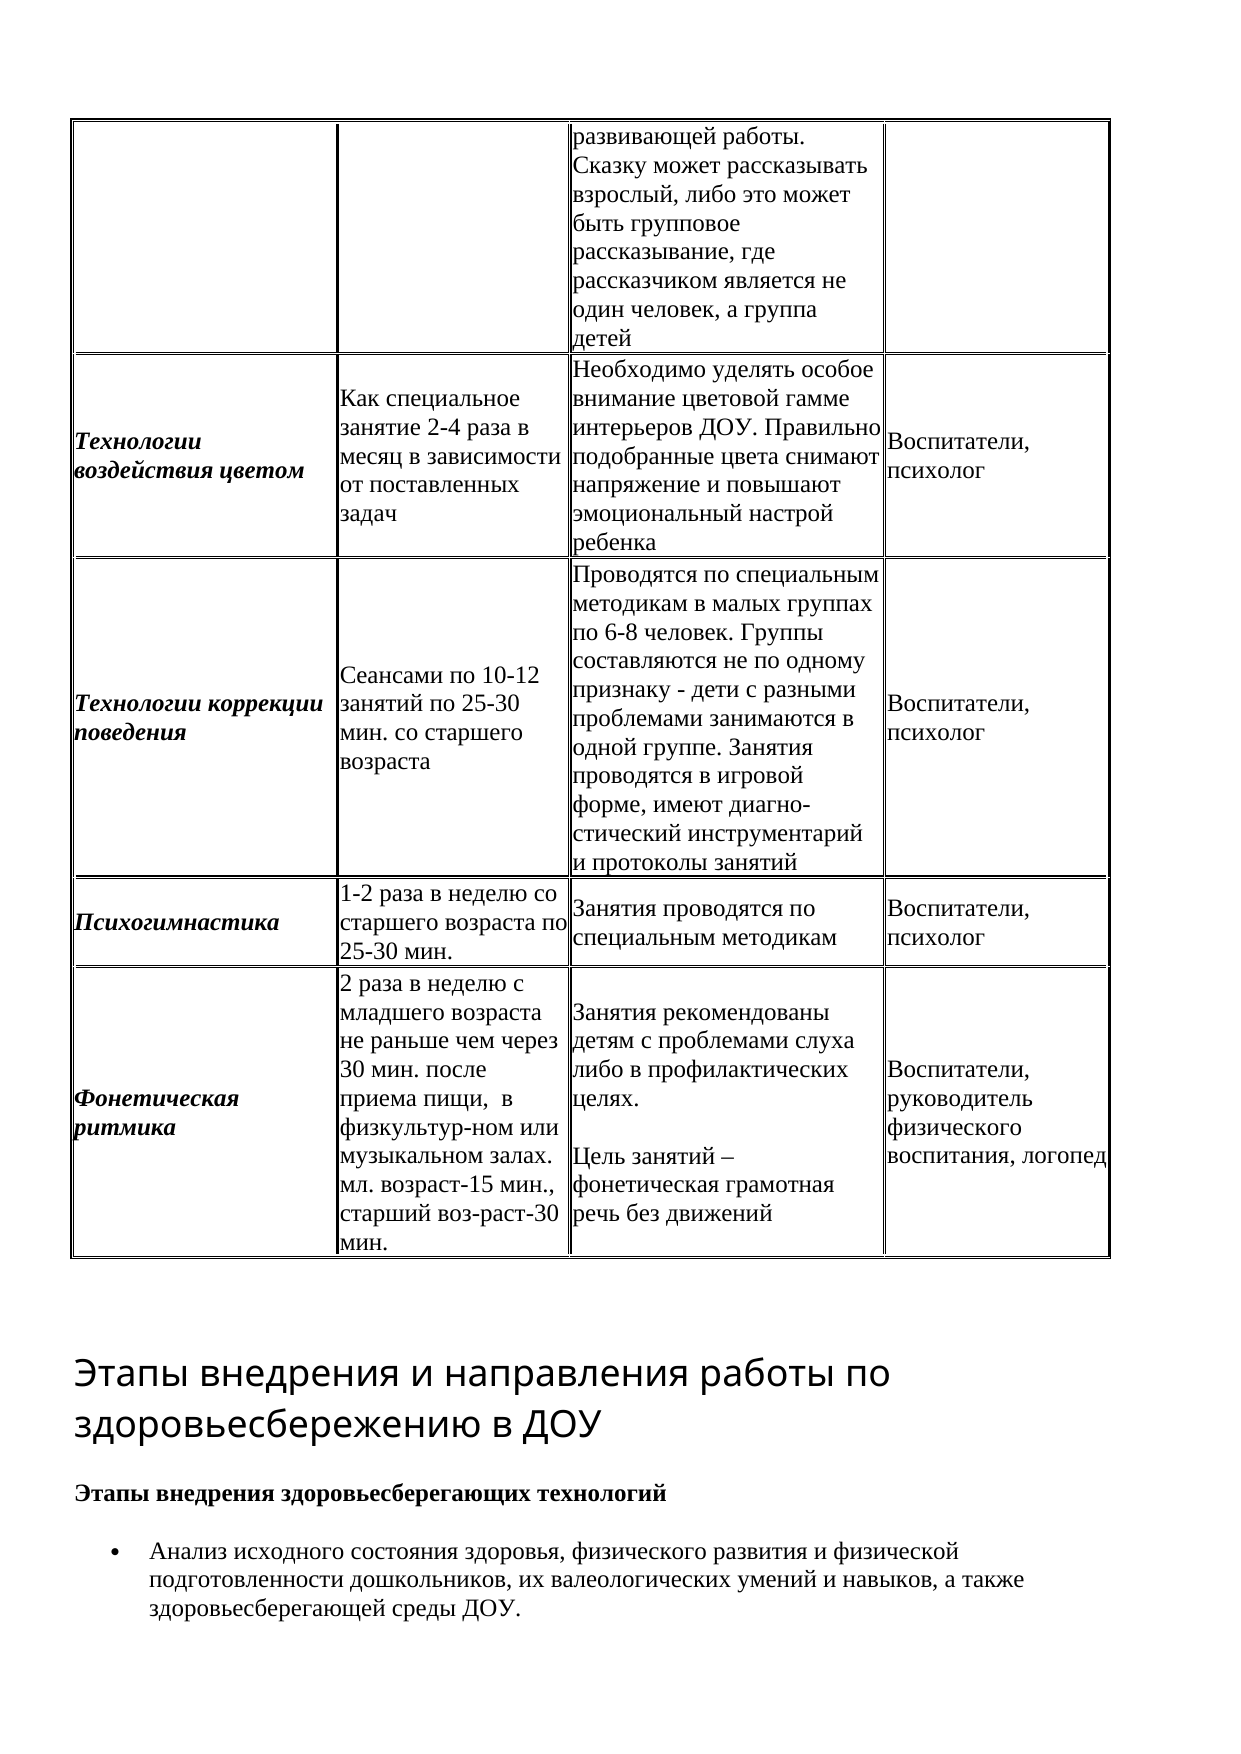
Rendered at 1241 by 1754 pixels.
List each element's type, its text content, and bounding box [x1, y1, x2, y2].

table_cell Необходимо уделять особое внимание цветовой гамме интерьеров ДОУ. Правильно подобранные цвета снимают напряжение и повышают эмоциональный настрой ребенка [572, 355, 883, 556]
table_cell Занятия рекомендованы детям с проблемами слуха либо в профилактических целях. Цель занятий – фонетическая грамотная речь без движений [570, 968, 884, 1256]
table_cell Занятия проводятся по специальным методикам [572, 879, 883, 965]
table_cell 1-2 раза в неделю со старшего возраста по 25-30 мин. [339, 879, 568, 965]
table_cell Воспитатели, психолог [886, 875, 1109, 965]
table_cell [570, 122, 884, 351]
table_cell 2 раза в неделю с младшего возраста не раньше чем через 30 мин. после приема пищи, в физкультур-ном или музыкальном залах. мл. возраст-15 мин., старший воз-раст-30 мин. [337, 965, 570, 1256]
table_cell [337, 120, 570, 351]
table_cell Сеансами по 10-12 занятий по 25-30 мин. со старшего возраста [339, 559, 568, 875]
table_cell Как специальное занятие 2-4 раза в месяц в зависимости от поставленных задач [339, 355, 568, 556]
list Анализ исходного состояния здоровья, физического развития и физической подготовленности дошкольников, их валеологических умений и навыков, а также здоровьесберегающей среды ДОУ. [111, 1536, 1152, 1622]
table_cell Воспитатели, руководитель физического воспитания, логопед [885, 965, 1109, 1256]
table_cell Сказкотерапия [74, 122, 337, 351]
subtitle Этапы внедрения и направления работы по здоровьесбережению в ДОУ [74, 1314, 1152, 1449]
table_cell Психогимнастика [74, 875, 336, 965]
table_cell Технологии воздействия цветом [74, 351, 336, 556]
table_cell Фонетическая ритмика [72, 965, 337, 1256]
table_cell Технологии коррекции поведения [72, 556, 337, 875]
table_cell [885, 122, 1108, 351]
table_cell Воспитатели, психолог [886, 351, 1109, 556]
table_cell Проводятся по специальным методикам в малых группах по 6-8 человек. Группы составляются не по одному признаку - дети с разными проблемами занимаются в одной группе. Занятия проводятся в игровой форме, имеют диагно-стический инструментарий и протоколы занятий [572, 559, 883, 875]
text Этапы внедрения здоровьесберегающих технологий [74, 1478, 1152, 1507]
table_cell Воспитатели, психолог [885, 556, 1109, 875]
